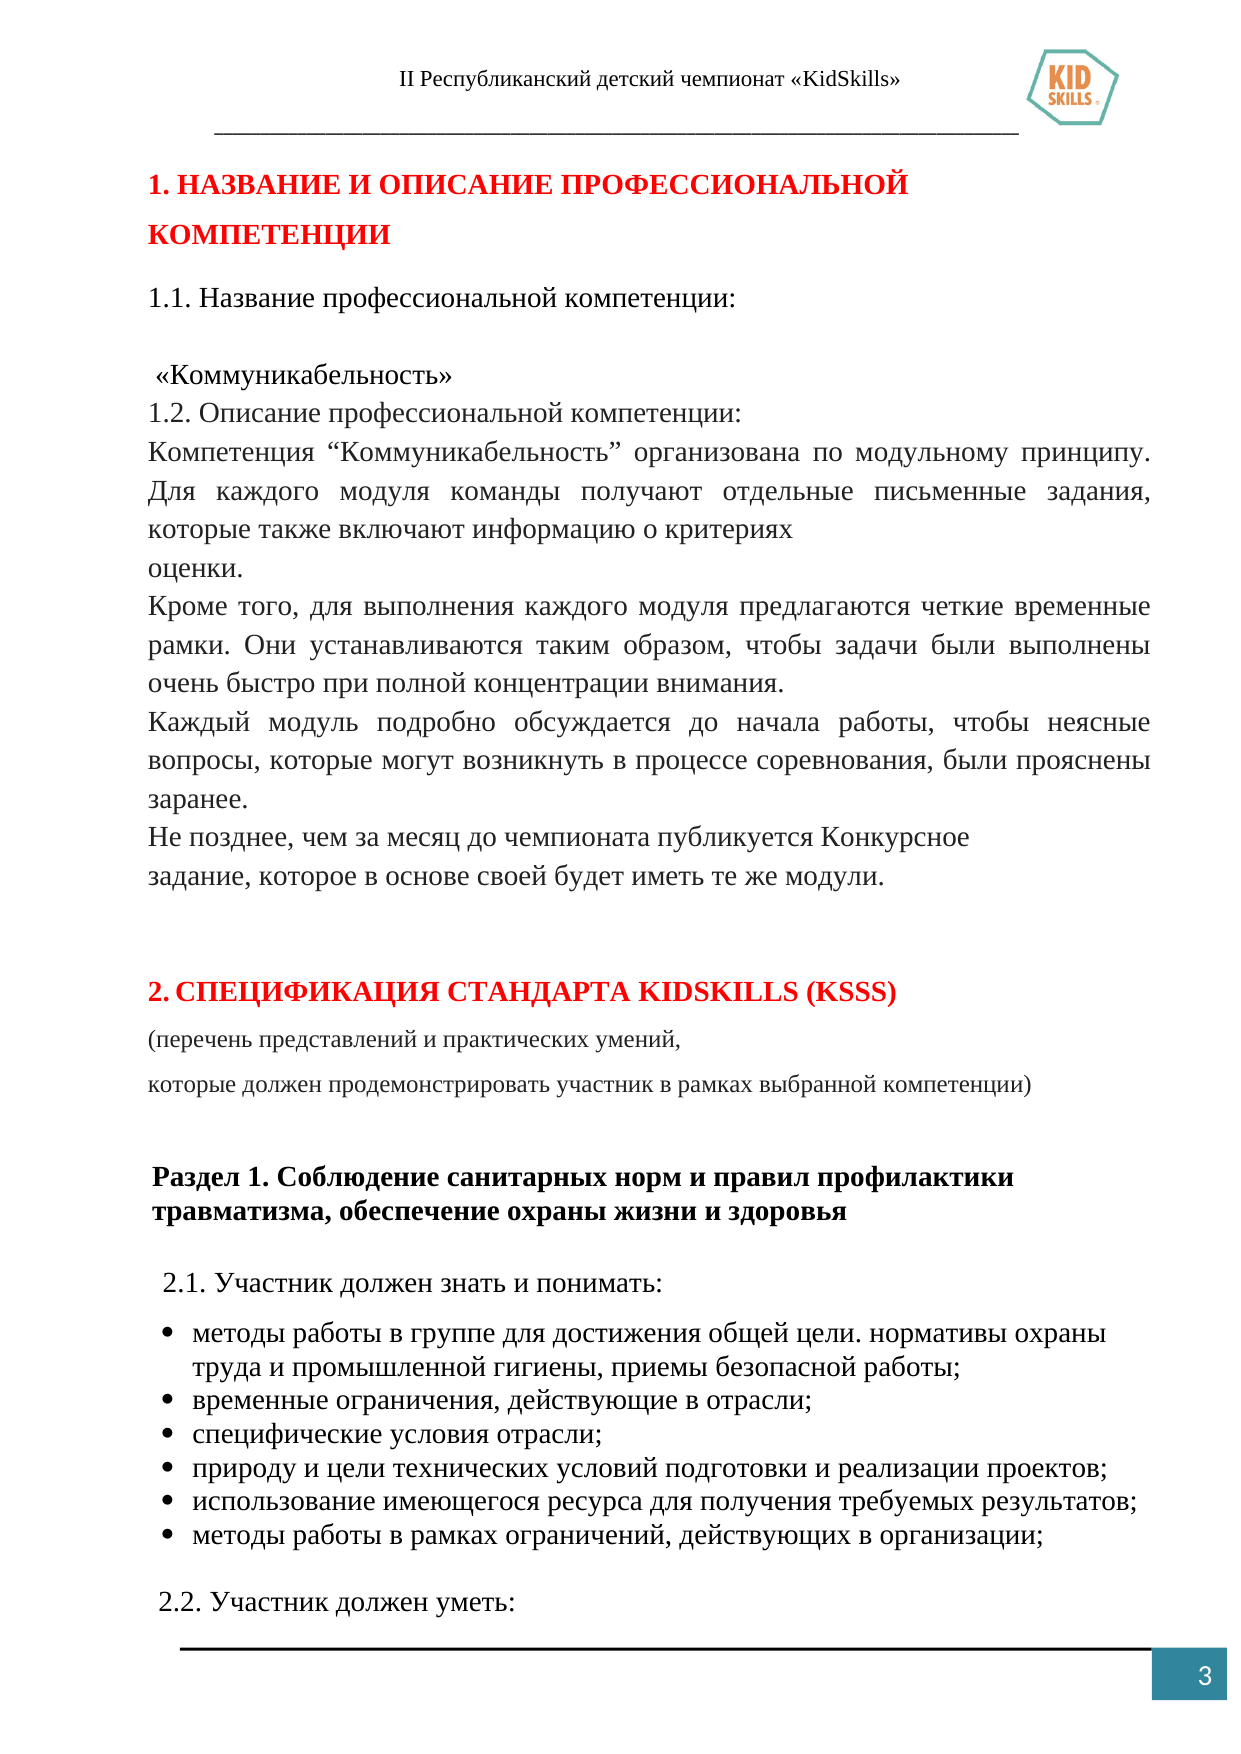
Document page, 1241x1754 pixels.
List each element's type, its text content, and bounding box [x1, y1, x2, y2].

text Кроме того, для выполнения каждого модуля предлагаются четкие временные рамки. Они устанавливаются таким образом, чтобы задачи были выполнены очень быстро при полной концентрации внимания. [148, 588, 1152, 699]
text 1.2. Описание профессиональной компетенции: [148, 396, 1152, 429]
text 2. СПЕЦИФИКАЦИЯ СТАНДАРТА KIDSKILLS (KSSS) [148, 974, 1152, 1007]
text Каждый модуль подробно обсуждается до начала работы, чтобы неясные вопросы, которые могут возникнуть в процессе соревнования, были прояснены заранее. [148, 704, 1152, 814]
text которые должен продемонстрировать участник в рамках выбранной компетенции) [148, 1069, 1152, 1098]
text оценки. [148, 550, 1152, 583]
text 1.1. Название профессиональной компетенции: [148, 280, 1152, 313]
text (перечень представлений и практических умений, [148, 1024, 1152, 1053]
list методы работы в группе для достижения общей цели. нормативы охраны труда и промышленной гигиены, приемы безопасной работы; [162, 1315, 1152, 1382]
text задание, которое в основе своей будет иметь те же модули. [148, 858, 1152, 892]
list временные ограничения, действующие в отрасли; [162, 1382, 1152, 1416]
text Раздел 1. Соблюдение санитарных норм и правил профилактики травматизма, обеспечение охраны жизни и здоровья [152, 1159, 1152, 1227]
list специфические условия отрасли; [162, 1416, 1152, 1450]
list использование имеющегося ресурса для получения требуемых результатов; [162, 1483, 1152, 1517]
picture [1017, 31, 1124, 138]
text 2.2. Участник должен уметь: [158, 1584, 1137, 1618]
text «Коммуникабельность» [148, 357, 1152, 391]
list природу и цели технических условий подготовки и реализации проектов; [162, 1450, 1152, 1483]
text Компетенция “Коммуникабельность” организована по модульному принципу. Для каждого модуля команды получают отдельные письменные задания, которые также включают информацию о критериях [148, 434, 1152, 545]
text 2.1. Участник должен знать и понимать: [162, 1265, 1152, 1299]
text Не позднее, чем за месяц до чемпионата публикуется Конкурсное [148, 819, 1152, 853]
list методы работы в рамках ограничений, действующих в организации; [162, 1517, 1152, 1551]
text 1. НАЗВАНИЕ И ОПИСАНИЕ ПРОФЕССИОНАЛЬНОЙ КОМПЕТЕНЦИИ [148, 167, 1152, 251]
